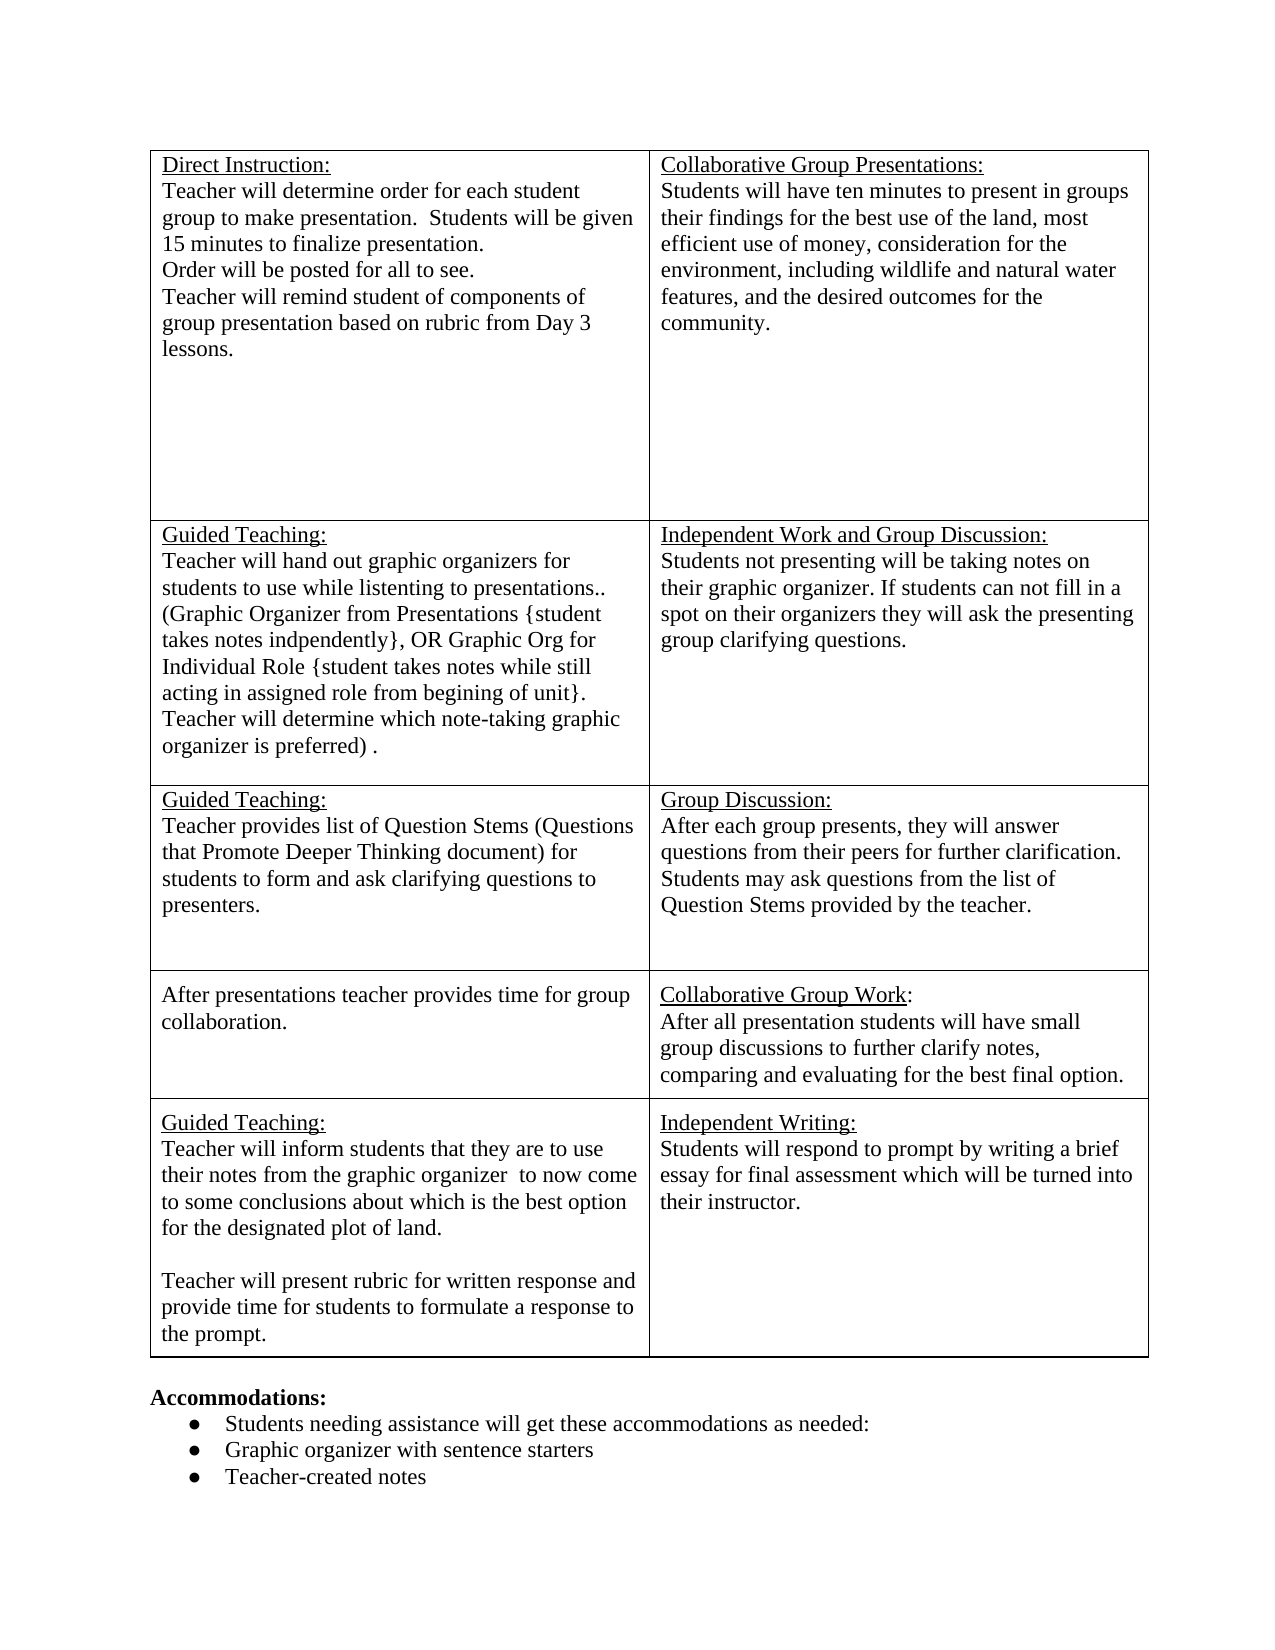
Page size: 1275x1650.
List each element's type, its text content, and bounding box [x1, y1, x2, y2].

table_cell Guided Teaching: Teacher will hand out graphic organizers for students to use while listenting to presentations.. (Graphic Organizer from Presentations {student takes notes indpendently}, OR Graphic Org for Individual Role {student takes notes while still acting in assigned role from begining of unit}. Teacher will determine which note-taking graphic organizer is preferred) . [151, 521, 649, 784]
table_cell Guided Teaching: Teacher will inform students that they are to use their notes from the graphic organizer to now come to some conclusions about which is the best option for the designated plot of land. Teacher will present rubric for written response and provide time for students to formulate a response to the prompt. [151, 1099, 649, 1356]
table_cell Collaborative Group Work: After all presentation students will have small group discussions to further clarify notes, comparing and evaluating for the best final option. [650, 971, 1148, 1097]
table_cell Guided Teaching: Teacher provides list of Question Stems (Questions that Promote Deeper Thinking document) for students to form and ask clarifying questions to presenters. [151, 786, 649, 970]
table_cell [151, 151, 649, 520]
table_cell Independent Writing: Students will respond to prompt by writing a brief essay for final assessment which will be turned into their instructor. [650, 1099, 1148, 1356]
list Teacher-created notes [187, 1463, 1125, 1489]
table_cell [650, 151, 1148, 520]
text Accommodations: [150, 1384, 1125, 1410]
table_cell Group Discussion: After each group presents, they will answer questions from their peers for further clarification. Students may ask questions from the list of Question Stems provided by the teacher. [650, 786, 1148, 970]
table_cell Independent Work and Group Discussion: Students not presenting will be taking notes on their graphic organizer. If students can not fill in a spot on their organizers they will ask the presenting group clarifying questions. [650, 521, 1148, 784]
table_cell After presentations teacher provides time for group collaboration. [151, 971, 649, 1097]
list Graphic organizer with sentence starters [187, 1437, 1125, 1463]
list Students needing assistance will get these accommodations as needed: [187, 1410, 1125, 1437]
